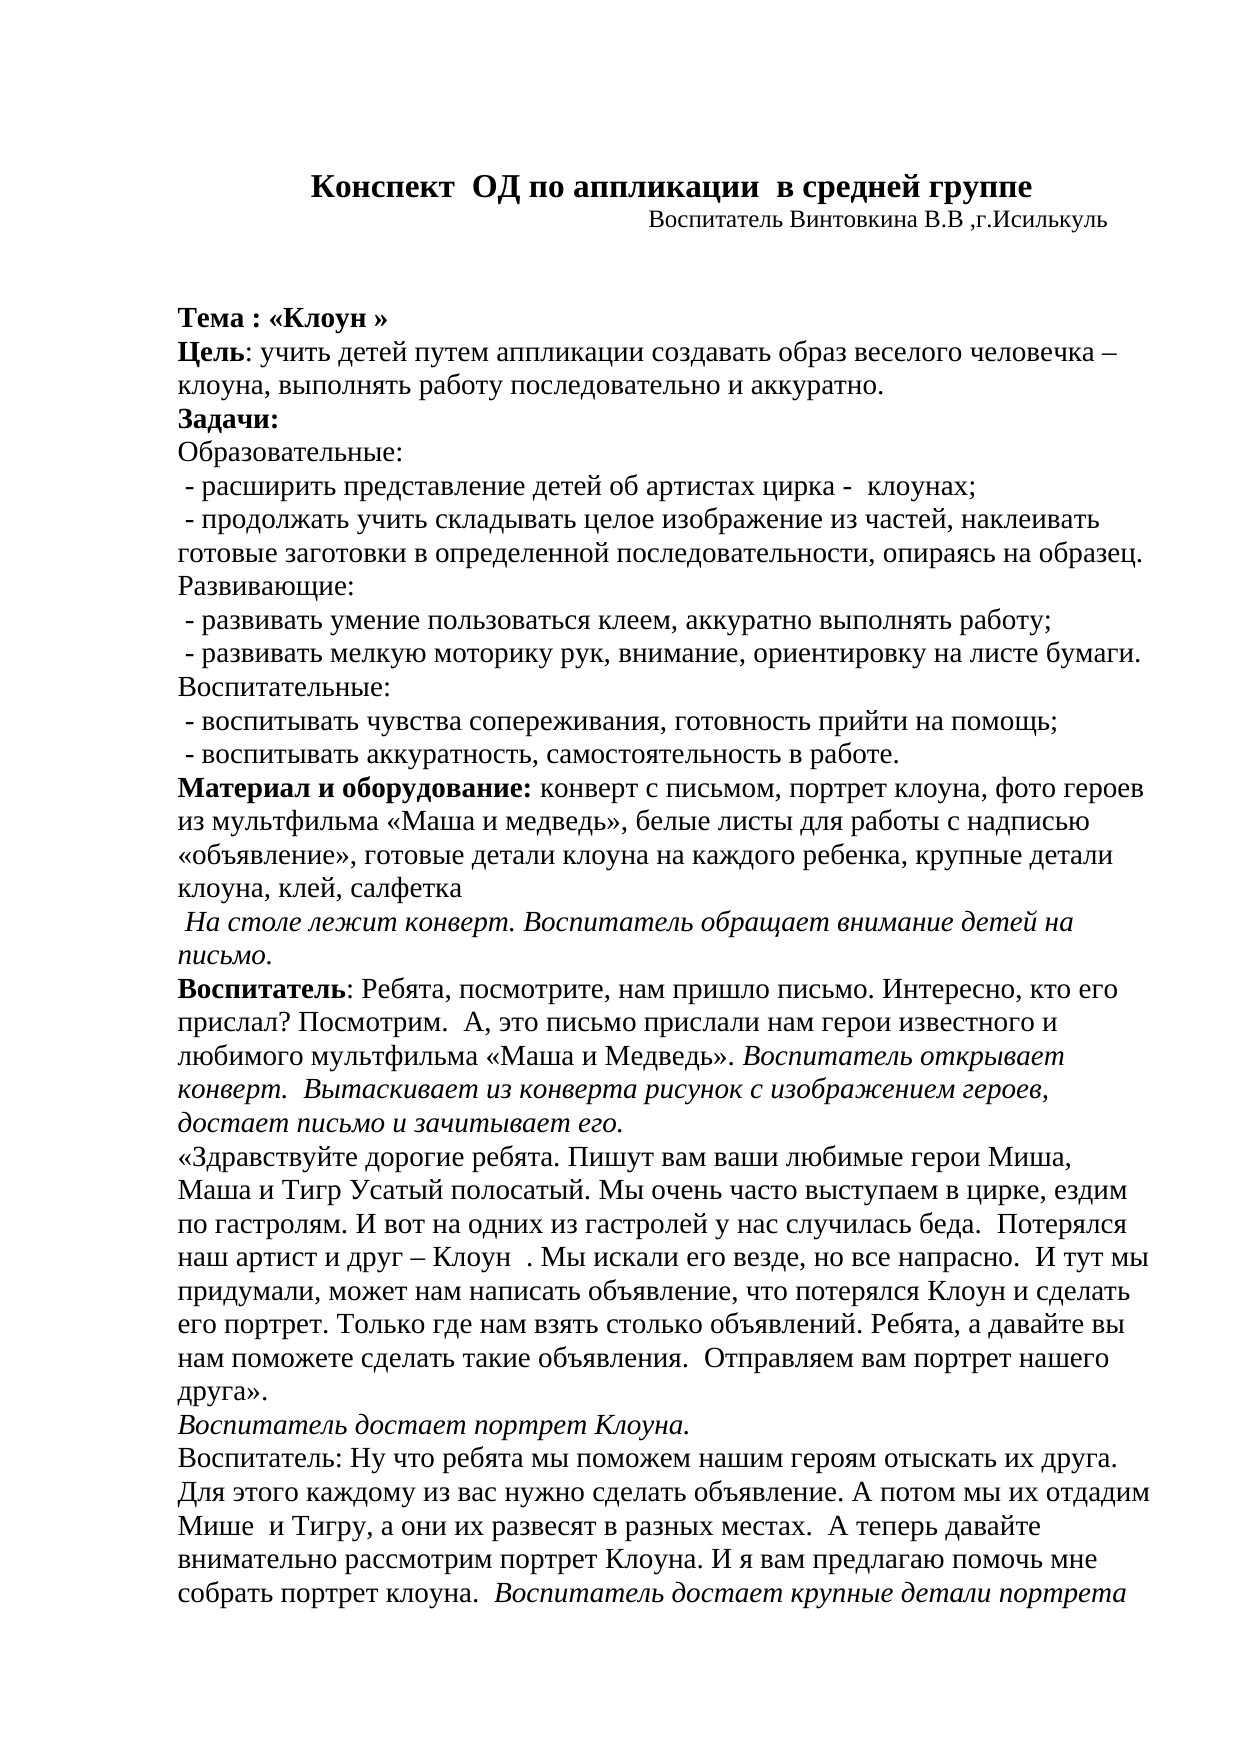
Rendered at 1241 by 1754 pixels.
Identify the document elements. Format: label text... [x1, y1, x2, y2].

text Образовательные: [177, 434, 1152, 468]
text - развивать мелкую моторику рук, внимание, ориентировку на листе бумаги. [177, 636, 1152, 669]
text Воспитатель: Ребята, посмотрите, нам пришло письмо. Интересно, кто его прислал? Посмотрим. А, это письмо прислали нам герои известного и любимого мультфильма «Маша и Медведь». Воспитатель открывает конверт. Вытаскивает из конверта рисунок с изображением героев, достает письмо и зачитывает его. [177, 971, 1152, 1139]
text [177, 1441, 1152, 1608]
text Конспект ОД по аппликации в средней группе [177, 166, 1152, 204]
text - продолжать учить складывать целое изображение из частей, наклеивать готовые заготовки в определенной последовательности, опираясь на образец. [177, 501, 1152, 568]
text Воспитатель Винтовкина В.В ,г.Исилькуль [177, 204, 1152, 233]
text Задачи: [177, 401, 1152, 434]
text - воспитывать аккуратность, самостоятельность в работе. [177, 736, 1152, 770]
text - воспитывать чувства сопереживания, готовность прийти на помощь; [177, 703, 1152, 736]
text - расширить представление детей об артистах цирка - клоунах; [177, 468, 1152, 501]
text «Здравствуйте дорогие ребята. Пишут вам ваши любимые герои Миша, Маша и Тигр Усатый полосатый. Мы очень часто выступаем в цирке, ездим по гастролям. И вот на одних из гастролей у нас случилась беда. Потерялся наш артист и друг – Клоун . Мы искали его везде, но все напрасно. И тут мы придумали, может нам написать объявление, что потерялся Клоун и сделать его портрет. Только где нам взять столько объявлений. Ребята, а давайте вы нам поможете сделать такие объявления. Отправляем вам портрет нашего друга». [177, 1139, 1152, 1407]
text Воспитательные: [177, 669, 1152, 703]
text Цель: учить детей путем аппликации создавать образ веселого человечка – клоуна, выполнять работу последовательно и аккуратно. [177, 334, 1152, 401]
text Материал и оборудование: конверт с письмом, портрет клоуна, фото героев из мультфильма «Маша и медведь», белые листы для работы с надписью «объявление», готовые детали клоуна на каждого ребенка, крупные детали клоуна, клей, салфетка [177, 770, 1152, 904]
text Тема : «Клоун » [177, 300, 1152, 334]
text На столе лежит конверт. Воспитатель обращает внимание детей на письмо. [177, 904, 1152, 971]
text Развивающие: [177, 568, 1152, 602]
text - развивать умение пользоваться клеем, аккуратно выполнять работу; [177, 602, 1152, 636]
text Воспитатель достает портрет Клоуна. [177, 1407, 1152, 1441]
